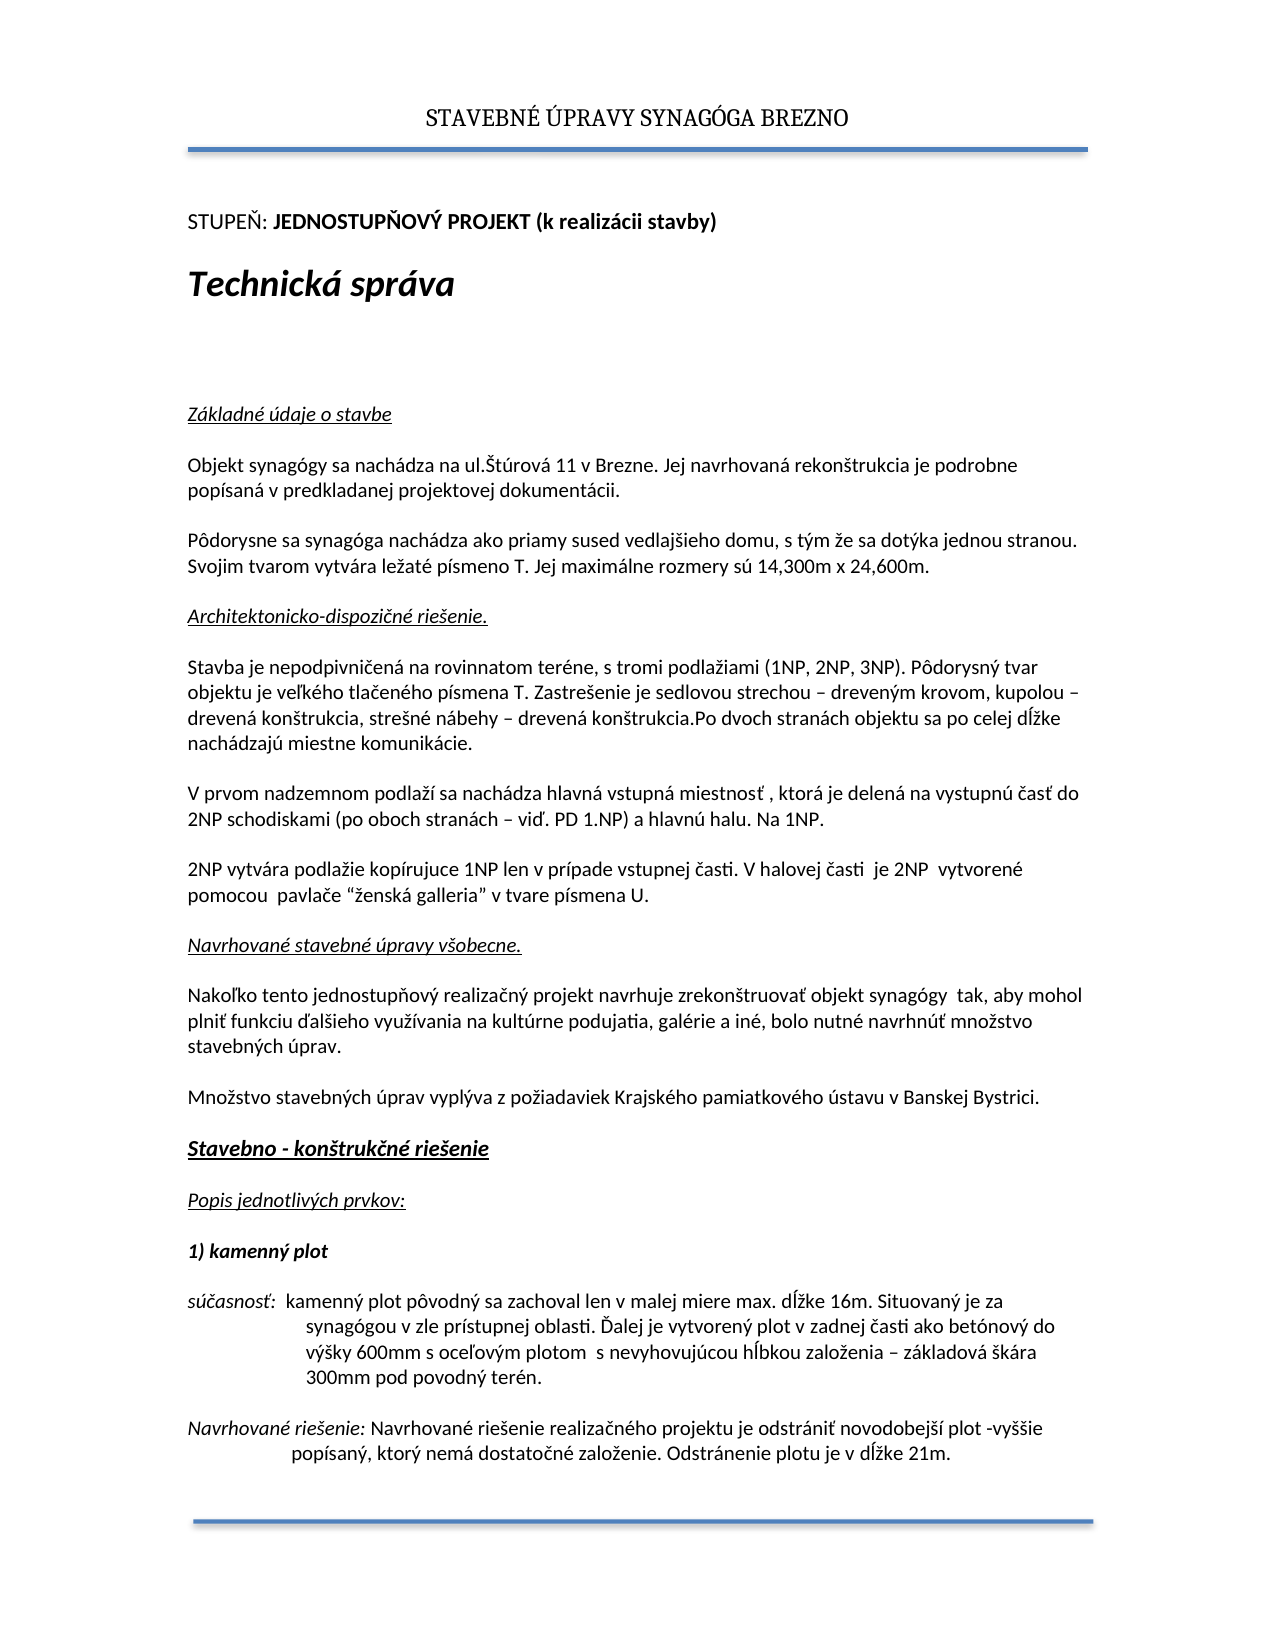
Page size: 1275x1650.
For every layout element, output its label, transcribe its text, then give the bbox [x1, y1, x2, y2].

text Stavebno - konštrukčné riešenie [187, 1134, 1087, 1162]
text V prvom nadzemnom podlaží sa nachádza hlavná vstupná miestnosť , ktorá je delená na vystupnú časť do 2NP schodiskami (po oboch stranách – viď. PD 1.NP) a hlavnú halu. Na 1NP. [187, 781, 1087, 831]
text Navrhované stavebné úpravy všobecne. [187, 932, 1087, 958]
text STUPEŇ: JEDNOSTUPŇOVÝ PROJEKT (k realizácii stavby) [187, 207, 1087, 235]
text Množstvo stavebných úprav vyplýva z požiadaviek Krajského pamiatkového ústavu v Banskej Bystrici. [187, 1084, 1087, 1109]
text Technická správa [187, 260, 1087, 306]
text 2NP vytvára podlažie kopírujuce 1NP len v prípade vstupnej časti. V halovej časti je 2NP vytvorené pomocou pavlače “ženská galleria” v tvare písmena U. [187, 856, 1087, 907]
text súčasnosť: kamenný plot pôvodný sa zachoval len v malej miere max. dĺžke 16m. Situovaný je za synagógou v zle prístupnej oblasti. Ďalej je vytvorený plot v zadnej časti ako betónový do výšky 600mm s oceľovým plotom s nevyhovujúcou hĺbkou založenia – základová škára 300mm pod povodný terén. [187, 1288, 1087, 1390]
text Popis jednotlivých prvkov: [187, 1187, 1087, 1213]
text Základné údaje o stavbe [187, 401, 1087, 427]
text Pôdorysne sa synagóga nachádza ako priamy sused vedlajšieho domu, s tým že sa dotýka jednou stranou. Svojim tvarom vytvára ležaté písmeno T. Jej maximálne rozmery sú 14,300m x 24,600m. [187, 528, 1087, 578]
text Stavba je nepodpivničená na rovinnatom teréne, s tromi podlažiami (1NP, 2NP, 3NP). Pôdorysný tvar objektu je veľkého tlačeného písmena T. Zastrešenie je sedlovou strechou – dreveným krovom, kupolou – drevená konštrukcia, strešné nábehy – drevená konštrukcia.Po dvoch stranách objektu sa po celej dĺžke nachádzajú miestne komunikácie. [187, 654, 1087, 756]
text Nakoľko tento jednostupňový realizačný projekt navrhuje zrekonštruovať objekt synagógy tak, aby mohol plniť funkciu ďalšieho využívania na kultúrne podujatia, galérie a iné, bolo nutné navrhnúť množstvo stavebných úprav. [187, 983, 1087, 1059]
text Navrhované riešenie: Navrhované riešenie realizačného projektu je odstrániť novodobejší plot -vyššie popísaný, ktorý nemá dostatočné založenie. Odstránenie plotu je v dĺžke 21m. [187, 1415, 1087, 1466]
text Architektonicko-dispozičné riešenie. [187, 603, 1087, 629]
text Objekt synagógy sa nachádza na ul.Štúrová 11 v Brezne. Jej navrhovaná rekonštrukcia je podrobne popísaná v predkladanej projektovej dokumentácii. [187, 452, 1087, 503]
text 1) kamenný plot [187, 1238, 1087, 1263]
